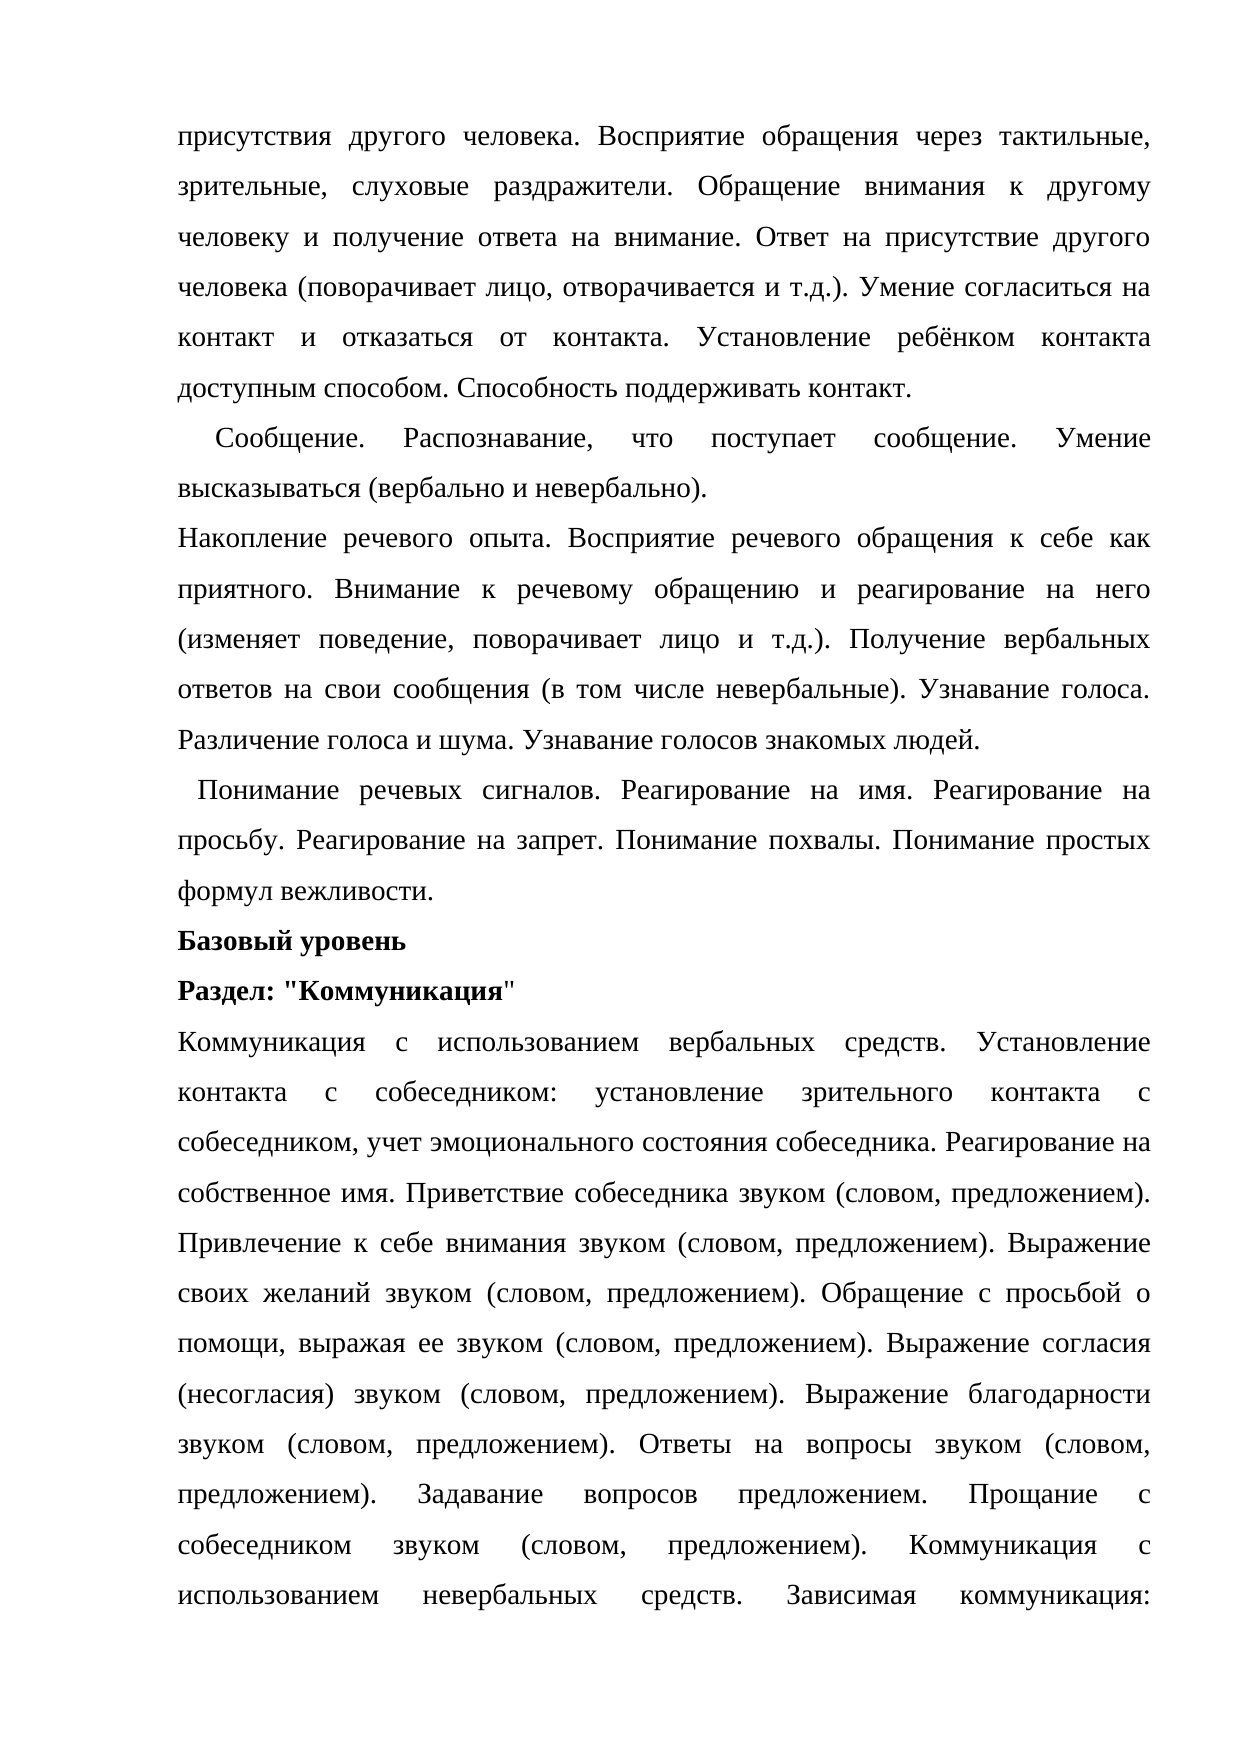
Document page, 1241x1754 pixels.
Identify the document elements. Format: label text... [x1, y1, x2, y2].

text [177, 118, 1152, 403]
text Понимание речевых сигналов. Реагирование на имя. Реагирование на просьбу. Реагирование на запрет. Понимание похвалы. Понимание простых формул вежливости. [177, 772, 1152, 906]
text Сообщение. Распознавание, что поступает сообщение. Умение высказываться (вербально и невербально). [177, 420, 1152, 504]
text Раздел: "Коммуникация" [177, 973, 1152, 1007]
text Базовый уровень [177, 923, 1152, 957]
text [177, 1024, 1152, 1611]
text Накопление речевого опыта. Восприятие речевого обращения к себе как приятного. Внимание к речевому обращению и реагирование на него (изменяет поведение, поворачивает лицо и т.д.). Получение вербальных ответов на свои сообщения (в том числе невербальные). Узнавание голоса. Различение голоса и шума. Узнавание голосов знакомых людей. [177, 521, 1152, 755]
